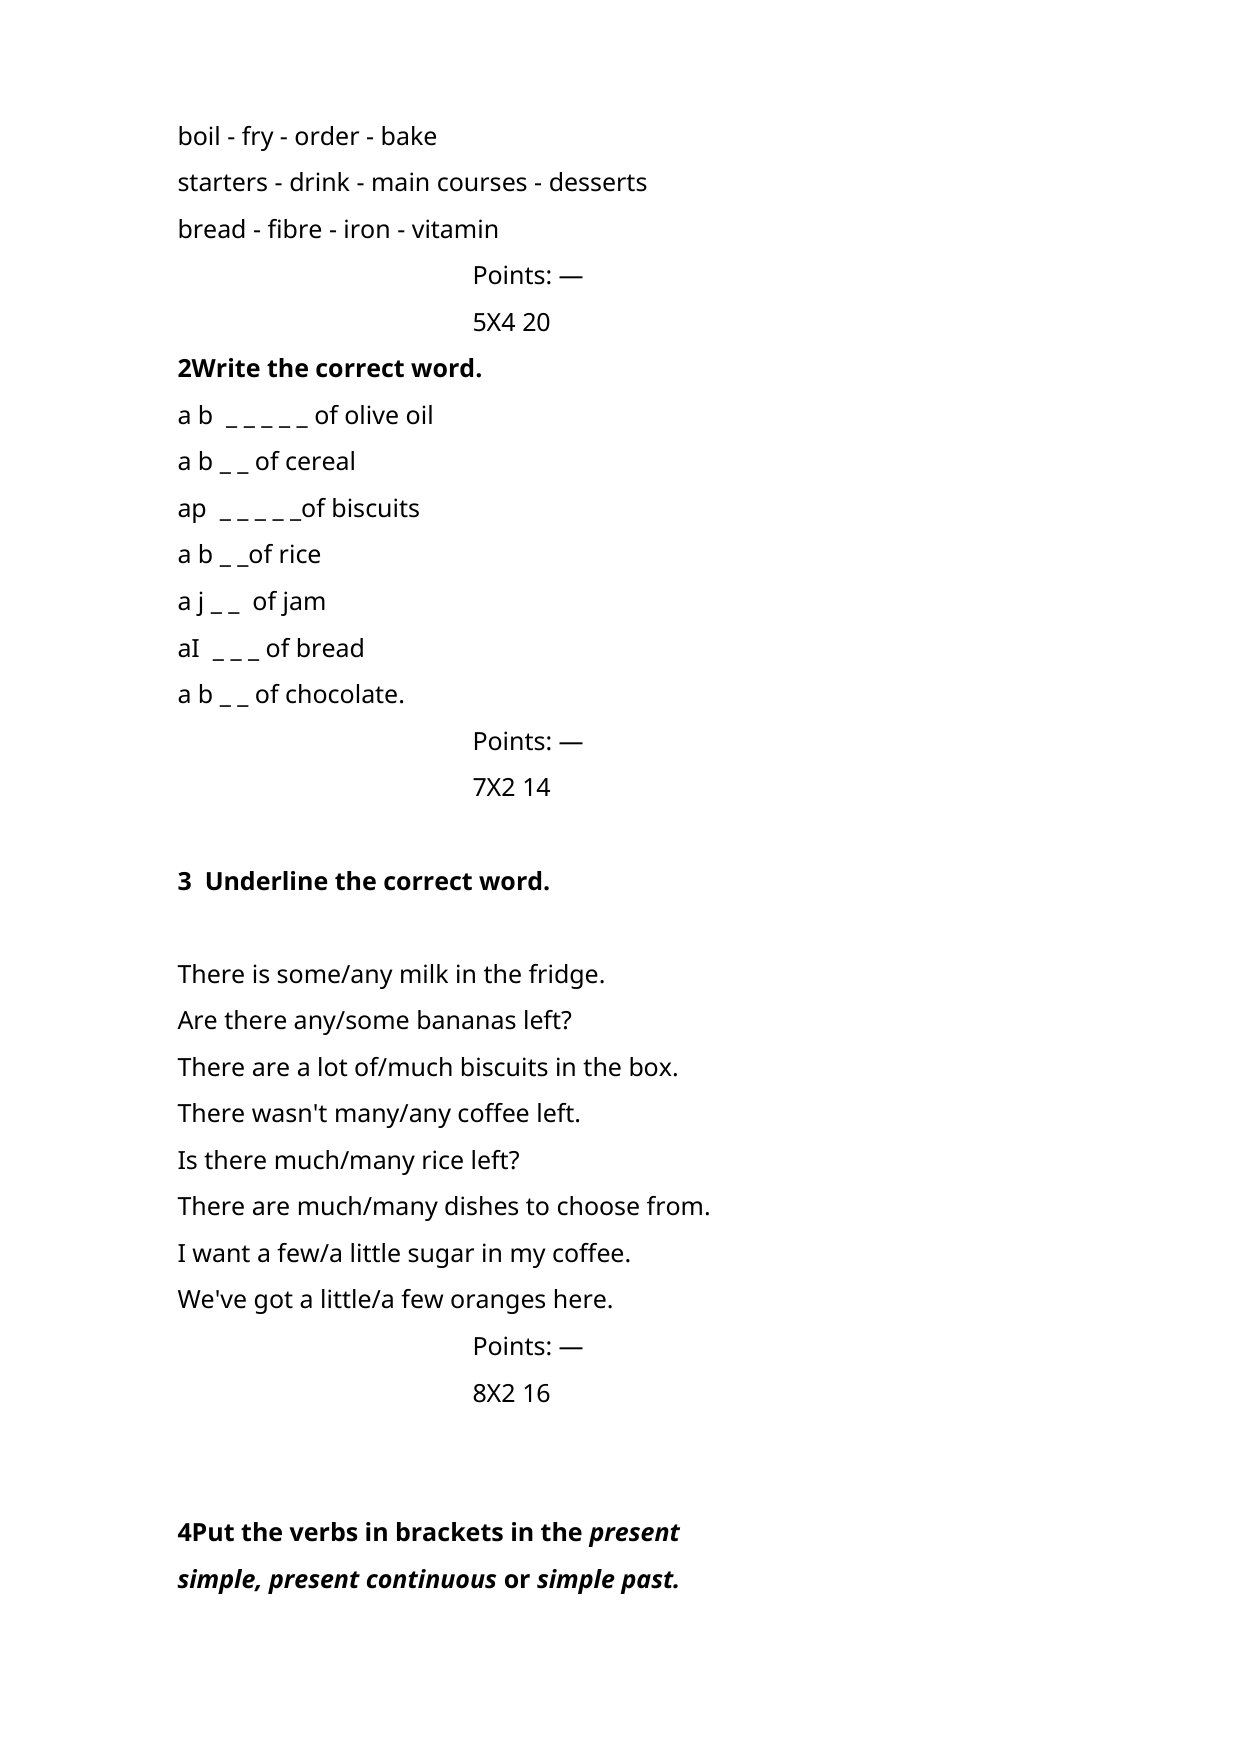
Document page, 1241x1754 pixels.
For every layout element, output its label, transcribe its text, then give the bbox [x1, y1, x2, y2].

text 5X4 20 [472, 304, 1152, 338]
text a b _ _of rice [177, 537, 1152, 571]
text aI _ _ _ of bread [177, 630, 1152, 664]
text Points: — [472, 258, 1152, 292]
text There are a lot of/much biscuits in the box. [177, 1049, 1152, 1083]
text 2Write the correct word. [177, 351, 1152, 385]
text 8X2 16 [472, 1375, 1152, 1409]
text bread - fibre - iron - vitamin [177, 211, 1152, 245]
text a b _ _ of cereal [177, 444, 1152, 478]
text Points: — [472, 723, 1152, 757]
text There wasn't many/any coffee left. [177, 1096, 1152, 1130]
text starters - drink - main courses - desserts [177, 165, 1152, 199]
text 4Put the verbs in brackets in the present [177, 1515, 1152, 1549]
text simple, present continuous or simple past. [177, 1562, 1152, 1596]
text We've got a little/a few oranges here. [177, 1282, 1152, 1316]
text Points: — [472, 1329, 1152, 1363]
text There are much/many dishes to choose from. [177, 1189, 1152, 1223]
text ap _ _ _ _ _of biscuits [177, 491, 1152, 525]
text a b _ _ of chocolate. [177, 677, 1152, 711]
text There is some/any milk in the fridge. [177, 956, 1152, 990]
text 7X2 14 [472, 770, 1152, 804]
text a b _ _ _ _ _ of olive oil [177, 397, 1152, 432]
text Are there any/some bananas left? [177, 1003, 1152, 1037]
text 3 Underline the correct word. [177, 863, 1152, 897]
text I want a few/a little sugar in my coffee. [177, 1236, 1152, 1270]
text boil - fry - order - bake [177, 118, 1152, 152]
text Is there much/many rice left? [177, 1142, 1152, 1177]
text a j _ _ of jam [177, 584, 1152, 618]
